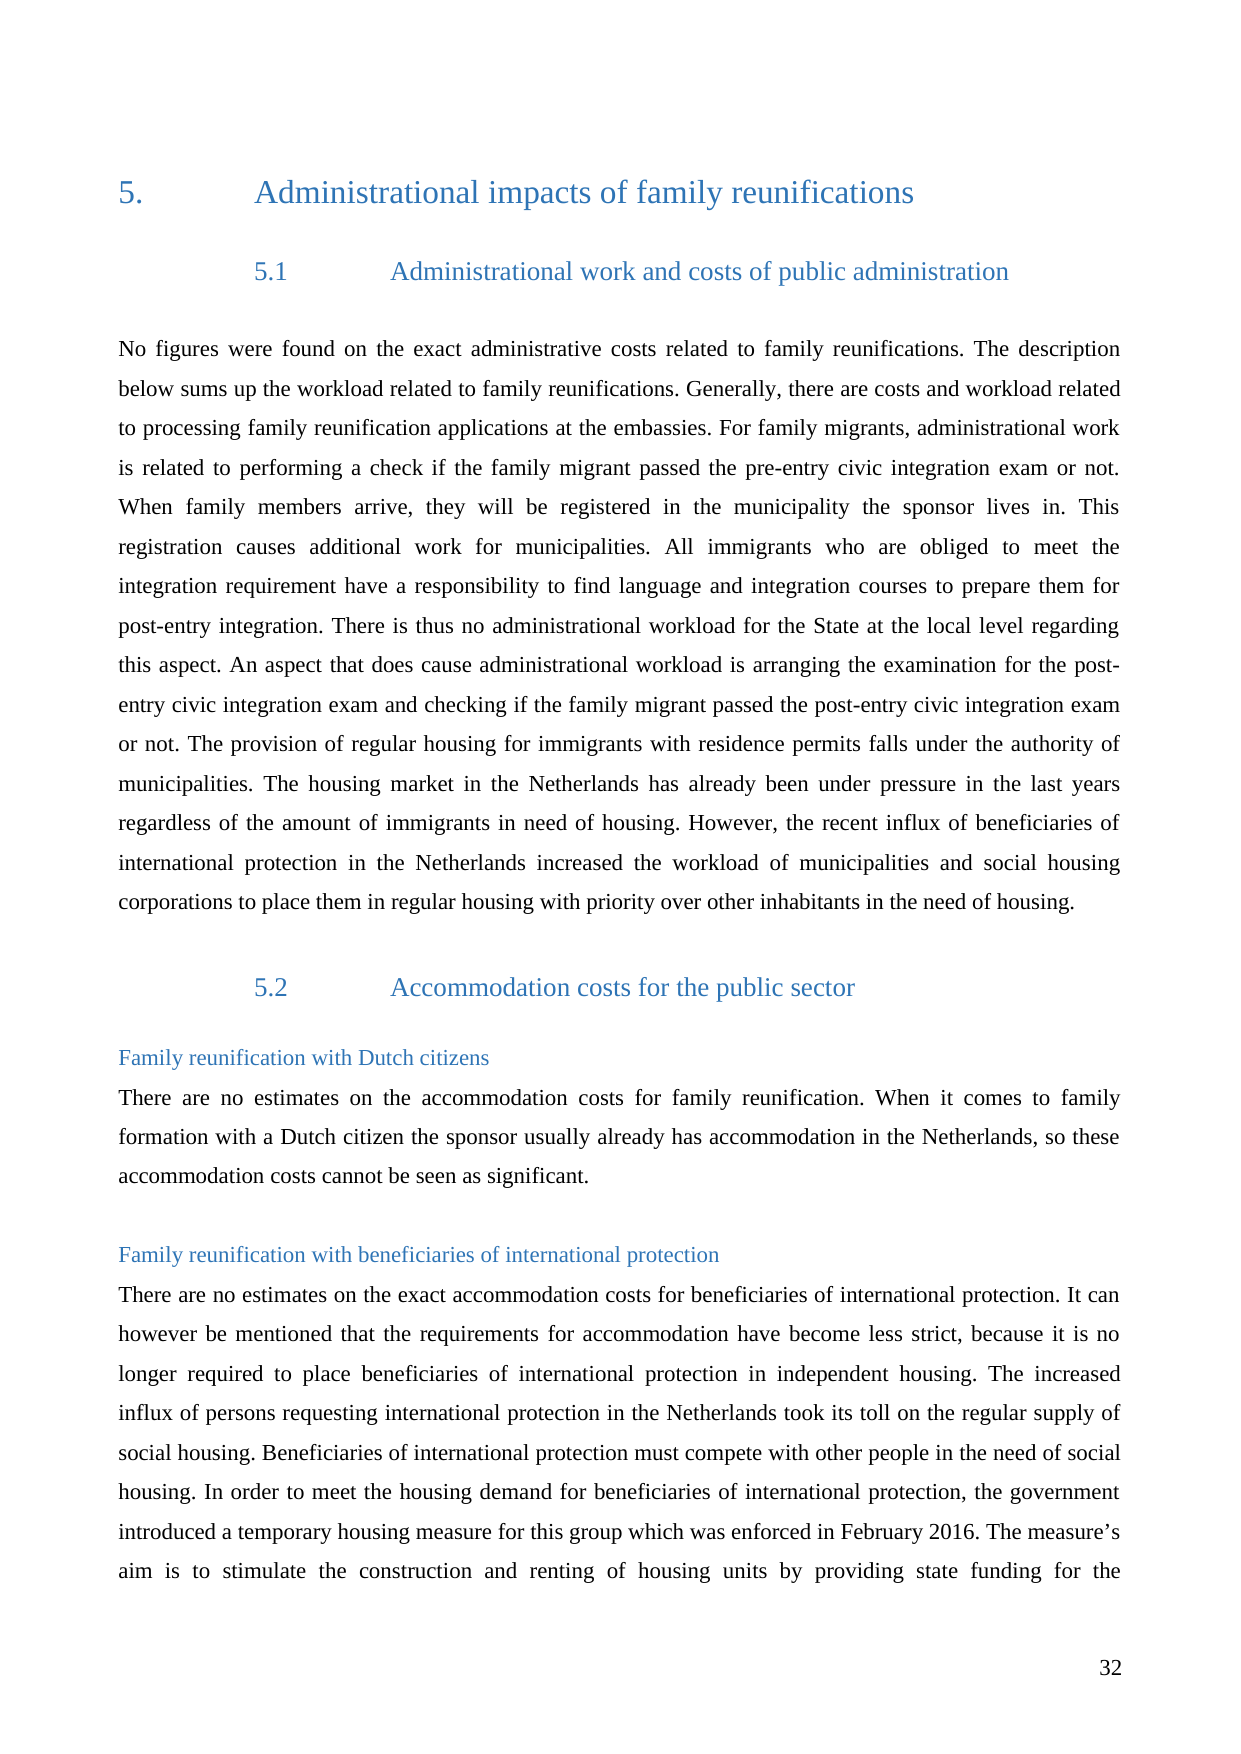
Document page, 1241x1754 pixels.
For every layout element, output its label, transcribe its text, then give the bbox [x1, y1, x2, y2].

text Family reunification with beneficiaries of international protection [118, 1242, 1122, 1268]
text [118, 1281, 1122, 1584]
subtitle 5.2 Accommodation costs for the public sector [254, 971, 1122, 1002]
text Family reunification with Dutch citizens [118, 1044, 1122, 1071]
subtitle 5. Administrational impacts of family reunifications [118, 173, 1122, 211]
subtitle 5.1 Administrational work and costs of public administration [254, 255, 1122, 286]
text There are no estimates on the accommodation costs for family reunification. When it comes to family formation with a Dutch citizen the sponsor usually already has accommodation in the Netherlands, so these accommodation costs cannot be seen as significant. [118, 1084, 1122, 1189]
text No figures were found on the exact administrative costs related to family reunifications. The description below sums up the workload related to family reunifications. Generally, there are costs and workload related to processing family reunification applications at the embassies. For family migrants, administrational work is related to performing a check if the family migrant passed the pre-entry civic integration exam or not. When family members arrive, they will be registered in the municipality the sponsor lives in. This registration causes additional work for municipalities. All immigrants who are obliged to meet the integration requirement have a responsibility to find language and integration courses to prepare them for post-entry integration. There is thus no administrational workload for the State at the local level regarding this aspect. An aspect that does cause administrational workload is arranging the examination for the post-entry civic integration exam and checking if the family migrant passed the post-entry civic integration exam or not. The provision of regular housing for immigrants with residence permits falls under the authority of municipalities. The housing market in the Netherlands has already been under pressure in the last years regardless of the amount of immigrants in need of housing. However, the recent influx of beneficiaries of international protection in the Netherlands increased the workload of municipalities and social housing corporations to place them in regular housing with priority over other inhabitants in the need of housing. [118, 335, 1122, 914]
